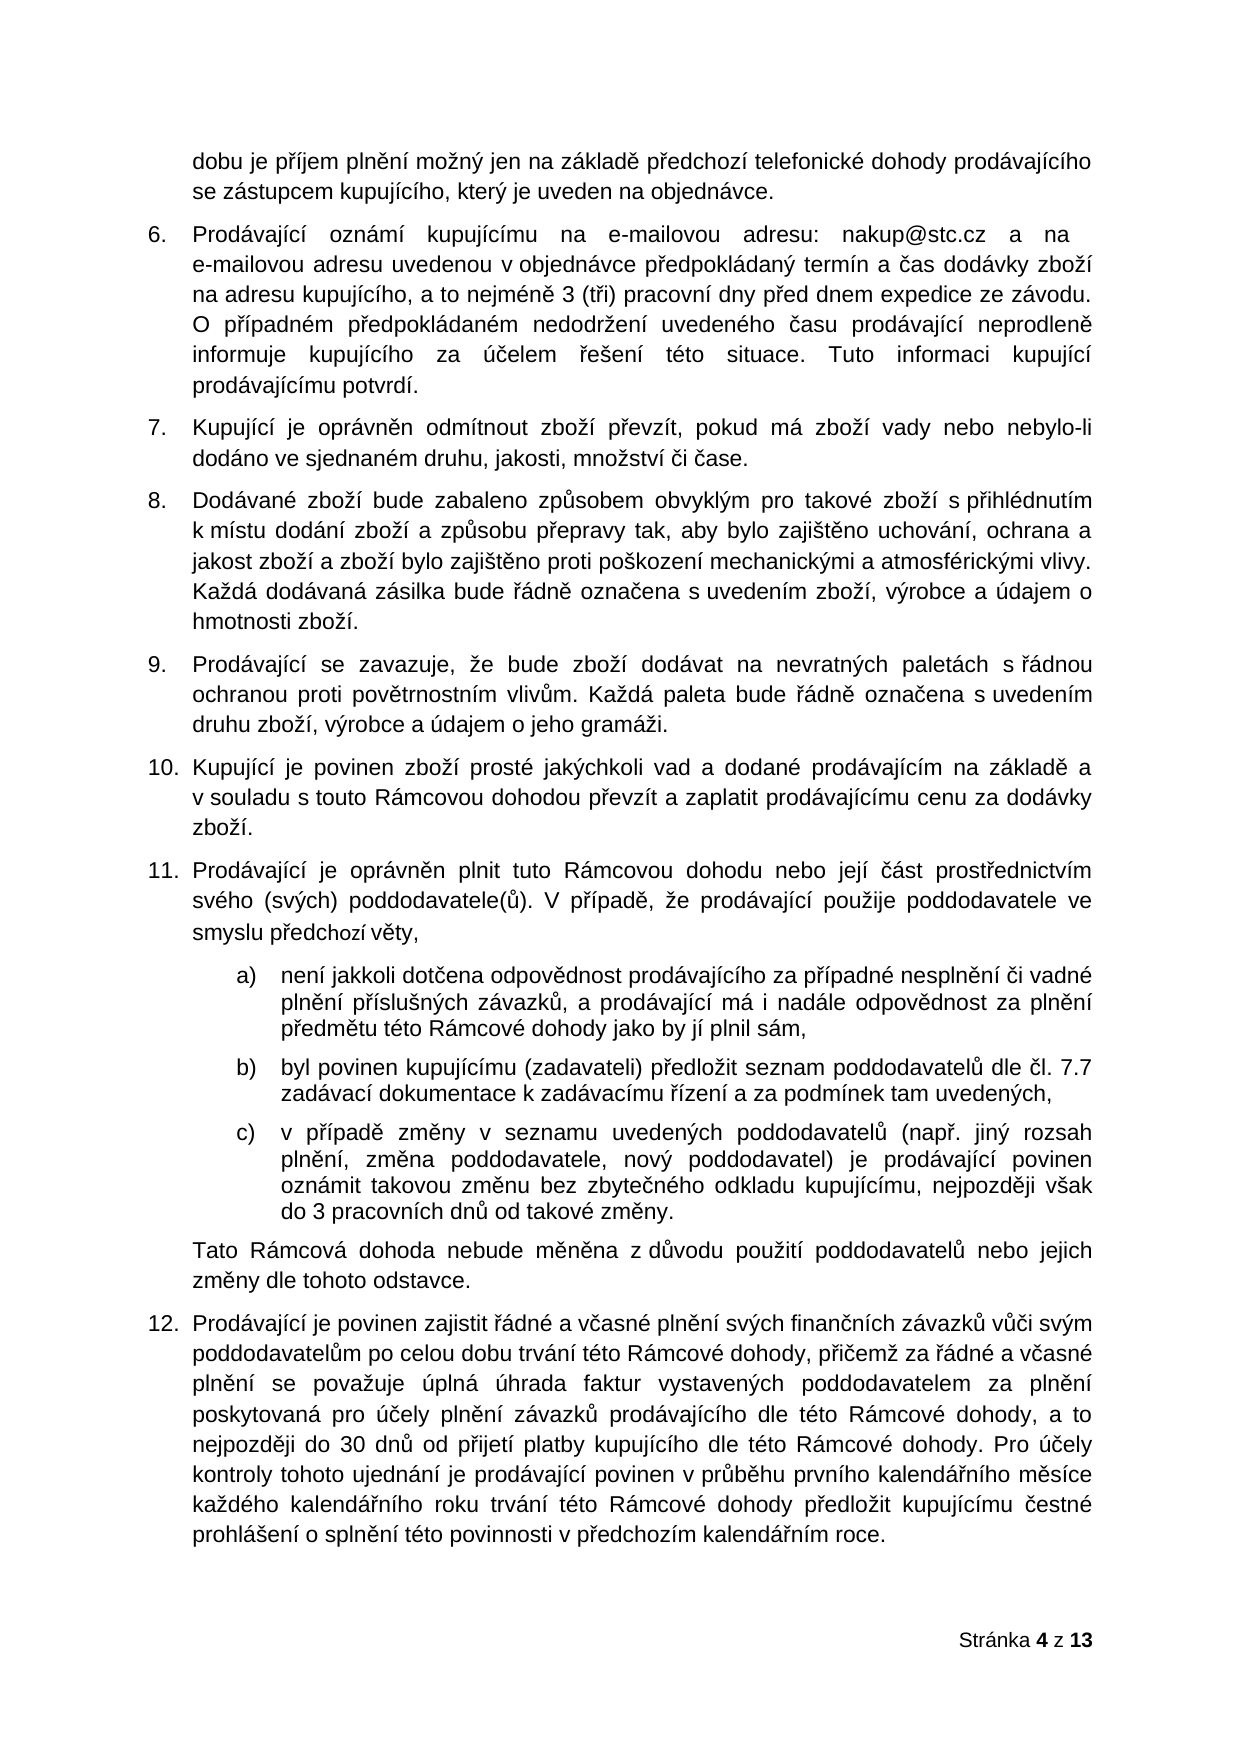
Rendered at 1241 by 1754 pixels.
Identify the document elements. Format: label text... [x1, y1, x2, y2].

list Kupující je oprávněn odmítnout zboží převzít, pokud má zboží vady nebo nebylo-li dodáno ve sjednaném druhu, jakosti, množství či čase. [148, 414, 1093, 471]
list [148, 148, 1093, 204]
list Kupující je povinen zboží prosté jakýchkoli vad a dodané prodávajícím na základě a v souladu s touto Rámcovou dohodou převzít a zaplatit prodávajícímu cenu za dodávky zboží. [148, 754, 1093, 841]
list není jakkoli dotčena odpovědnost prodávajícího za případné nesplnění či vadné plnění příslušných závazků, a prodávající má i nadále odpovědnost za plnění předmětu této Rámcové dohody jako by jí plnil sám, [236, 962, 1093, 1041]
list Dodávané zboží bude zabaleno způsobem obvyklým pro takové zboží s přihlédnutím k místu dodání zboží a způsobu přepravy tak, aby bylo zajištěno uchování, ochrana a jakost zboží a zboží bylo zajištěno proti poškození mechanickými a atmosférickými vlivy. Každá dodávaná zásilka bude řádně označena s uvedením zboží, výrobce a údajem o hmotnosti zboží. [148, 487, 1093, 634]
list Prodávající je povinen zajistit řádné a včasné plnění svých finančních závazků vůči svým poddodavatelům po celou dobu trvání této Rámcové dohody, přičemž za řádné a včasné plnění se považuje úplná úhrada faktur vystavených poddodavatelem za plnění poskytovaná pro účely plnění závazků prodávajícího dle této Rámcové dohody, a to nejpozději do 30 dnů od přijetí platby kupujícího dle této Rámcové dohody. Pro účely kontroly tohoto ujednání je prodávající povinen v průběhu prvního kalendářního měsíce každého kalendářního roku trvání této Rámcové dohody předložit kupujícímu čestné prohlášení o splnění této povinnosti v předchozím kalendářním roce. [148, 1310, 1093, 1548]
list v případě změny v seznamu uvedených poddodavatelů (např. jiný rozsah plnění, změna poddodavatele, nový poddodavatel) je prodávající povinen oznámit takovou změnu bez zbytečného odkladu kupujícímu, nejpozději však do 3 pracovních dnů od takové změny. [236, 1119, 1093, 1224]
list Prodávající je oprávněn plnit tuto Rámcovou dohodu nebo její část prostřednictvím svého (svých) poddodavatele(ů). V případě, že prodávající použije poddodavatele ve smyslu předchozí věty, [148, 857, 1093, 946]
list Tato Rámcová dohoda nebude měněna z důvodu použití poddodavatelů nebo jejich změny dle tohoto odstavce. [192, 1237, 1093, 1294]
list byl povinen kupujícímu (zadavateli) předložit seznam poddodavatelů dle čl. 7.7 zadávací dokumentace k zadávacímu řízení a za podmínek tam uvedených, [236, 1054, 1093, 1107]
list Prodávající se zavazuje, že bude zboží dodávat na nevratných paletách s řádnou ochranou proti povětrnostním vlivům. Každá paleta bude řádně označena s uvedením druhu zboží, výrobce a údajem o jeho gramáži. [148, 651, 1093, 737]
list Prodávající oznámí kupujícímu na e-mailovou adresu: nakup@stc.cz a na e-mailovou adresu uvedenou v objednávce předpokládaný termín a čas dodávky zboží na adresu kupujícího, a to nejméně 3 (tři) pracovní dny před dnem expedice ze závodu. O případném předpokládaném nedodržení uvedeného času prodávající neprodleně informuje kupujícího za účelem řešení této situace. Tuto informaci kupující prodávajícímu potvrdí. [148, 221, 1093, 398]
